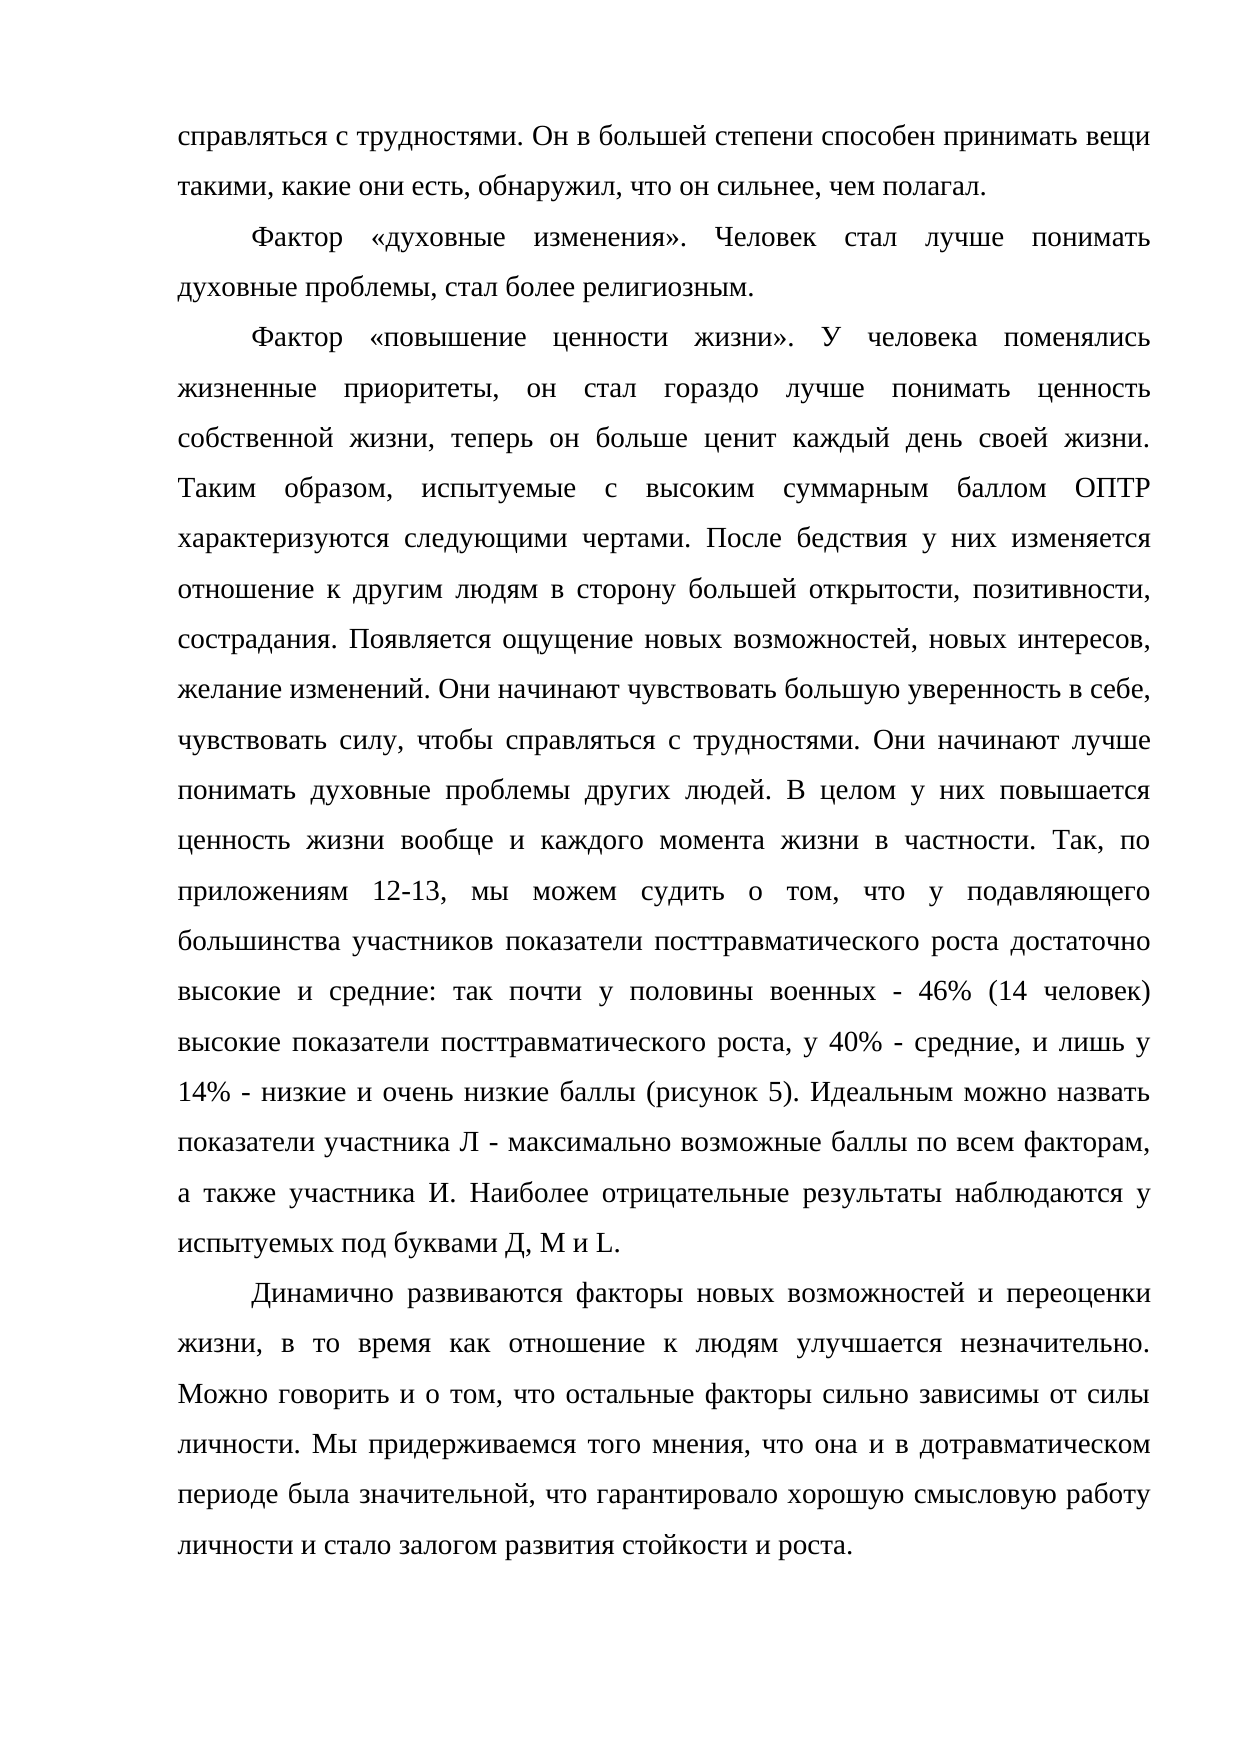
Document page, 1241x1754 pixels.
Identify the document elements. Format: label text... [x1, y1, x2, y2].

text Фактор «повышение ценности жизни». У человека поменялись жизненные приоритеты, он стал гораздо лучше понимать ценность собственной жизни, теперь он больше ценит каждый день своей жизни. Таким образом, испытуемые с высоким суммарным баллом ОПТР характеризуются следующими чертами. После бедствия у них изменяется отношение к другим людям в сторону большей открытости, позитивности, сострадания. Появляется ощущение новых возможностей, новых интересов, желание изменений. Они начинают чувствовать большую уверенность в себе, чувствовать силу, чтобы справляться с трудностями. Они начинают лучше понимать духовные проблемы других людей. В целом у них повышается ценность жизни вообще и каждого момента жизни в частности. Так, по приложениям 12-13, мы можем судить о том, что у подавляющего большинства участников показатели посттравматического роста достаточно высокие и средние: так почти у половины военных - 46% (14 человек) высокие показатели посттравматического роста, у 40% - средние, и лишь у 14% - низкие и очень низкие баллы (рисунок 5). Идеальным можно назвать показатели участника Л - максимально возможные баллы по всем факторам, а также участника И. Наиболее отрицательные результаты наблюдаются у испытуемых под буквами Д, М и L. [177, 319, 1152, 1258]
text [177, 118, 1152, 202]
text Фактор «духовные изменения». Человек стал лучше понимать духовные проблемы, стал более религиозным. [177, 219, 1152, 303]
text Динамично развиваются факторы новых возможностей и переоценки жизни, в то время как отношение к людям улучшается незначительно. Можно говорить и о том, что остальные факторы сильно зависимы от силы личности. Мы придерживаемся того мнения, что она и в дотравматическом периоде была значительной, что гарантировало хорошую смысловую работу личности и стало залогом развития стойкости и роста. [177, 1275, 1152, 1560]
